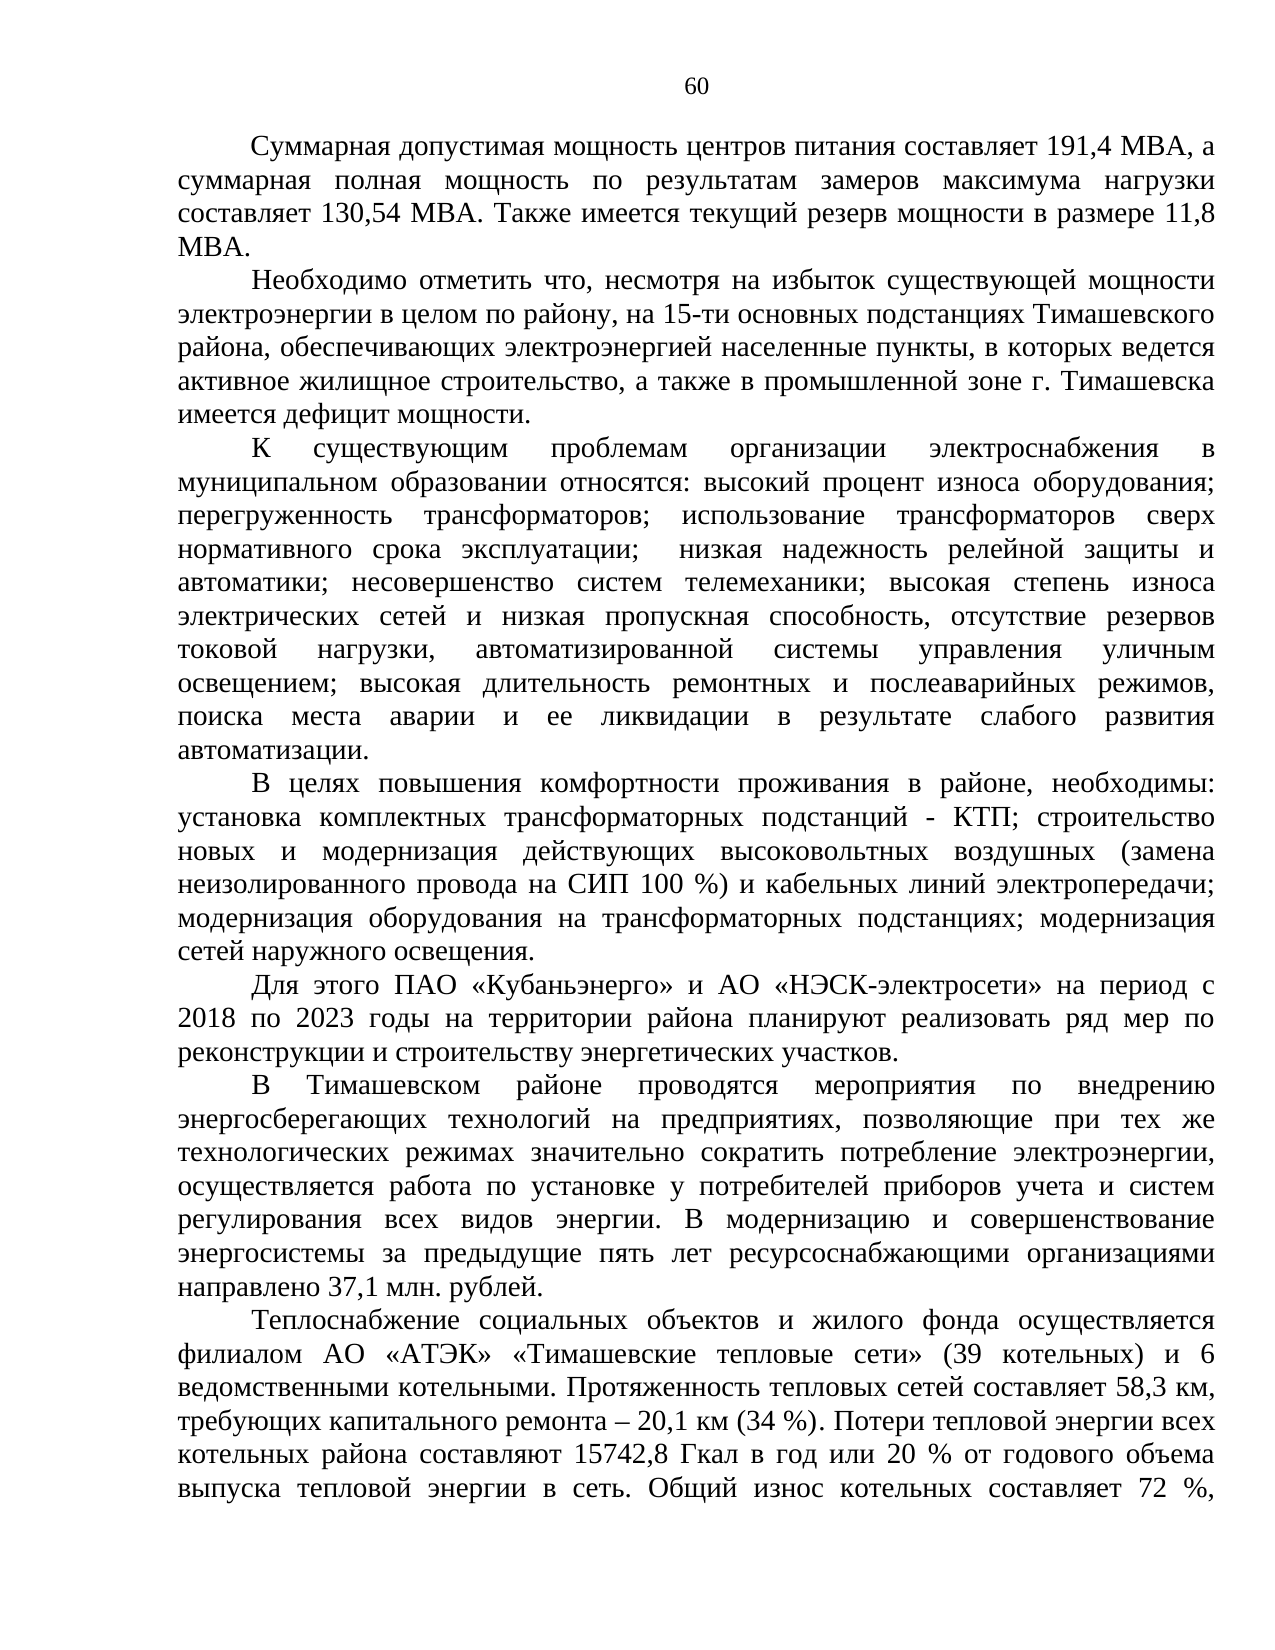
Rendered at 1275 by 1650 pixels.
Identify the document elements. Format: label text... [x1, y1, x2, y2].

text Необходимо отметить что, несмотря на избыток существующей мощности электроэнергии в целом по району, на 15-ти основных подстанциях Тимашевского района, обеспечивающих электроэнергией населенные пункты, в которых ведется активное жилищное строительство, а также в промышленной зоне г. Тимашевска имеется дефицит мощности. [177, 262, 1216, 430]
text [177, 1302, 1216, 1503]
text К существующим проблемам организации электроснабжения в муниципальном образовании относятся: высокий процент износа оборудования; перегруженность трансформаторов; использование трансформаторов сверх нормативного срока эксплуатации; низкая надежность релейной защиты и автоматики; несовершенство систем телемеханики; высокая степень износа электрических сетей и низкая пропускная способность, отсутствие резервов токовой нагрузки, автоматизированной системы управления уличным освещением; высокая длительность ремонтных и послеаварийных режимов, поиска места аварии и ее ликвидации в результате слабого развития автоматизации. [177, 430, 1216, 766]
text В целях повышения комфортности проживания в районе, необходимы: установка комплектных трансформаторных подстанций - КТП; строительство новых и модернизация действующих высоковольтных воздушных (замена неизолированного провода на СИП 100 %) и кабельных линий электропередачи; модернизация оборудования на трансформаторных подстанциях; модернизация сетей наружного освещения. [177, 766, 1216, 967]
text В Тимашевском районе проводятся мероприятия по внедрению энергосберегающих технологий на предприятиях, позволяющие при тех же технологических режимах значительно сократить потребление электроэнергии, осуществляется работа по установке у потребителей приборов учета и систем регулирования всех видов энергии. В модернизацию и совершенствование энергосистемы за предыдущие пять лет ресурсоснабжающими организациями направлено 37,1 млн. рублей. [177, 1067, 1216, 1302]
text Для этого ПАО «Кубаньэнерго» и АО «НЭСК-электросети» на период с 2018 по 2023 годы на территории района планируют реализовать ряд мер по реконструкции и строительству энергетических участков. [177, 967, 1216, 1067]
text Суммарная допустимая мощность центров питания составляет 191,4 МВА, а суммарная полная мощность по результатам замеров максимума нагрузки составляет 130,54 МВА. Также имеется текущий резерв мощности в размере 11,8 МВА. [177, 128, 1216, 262]
